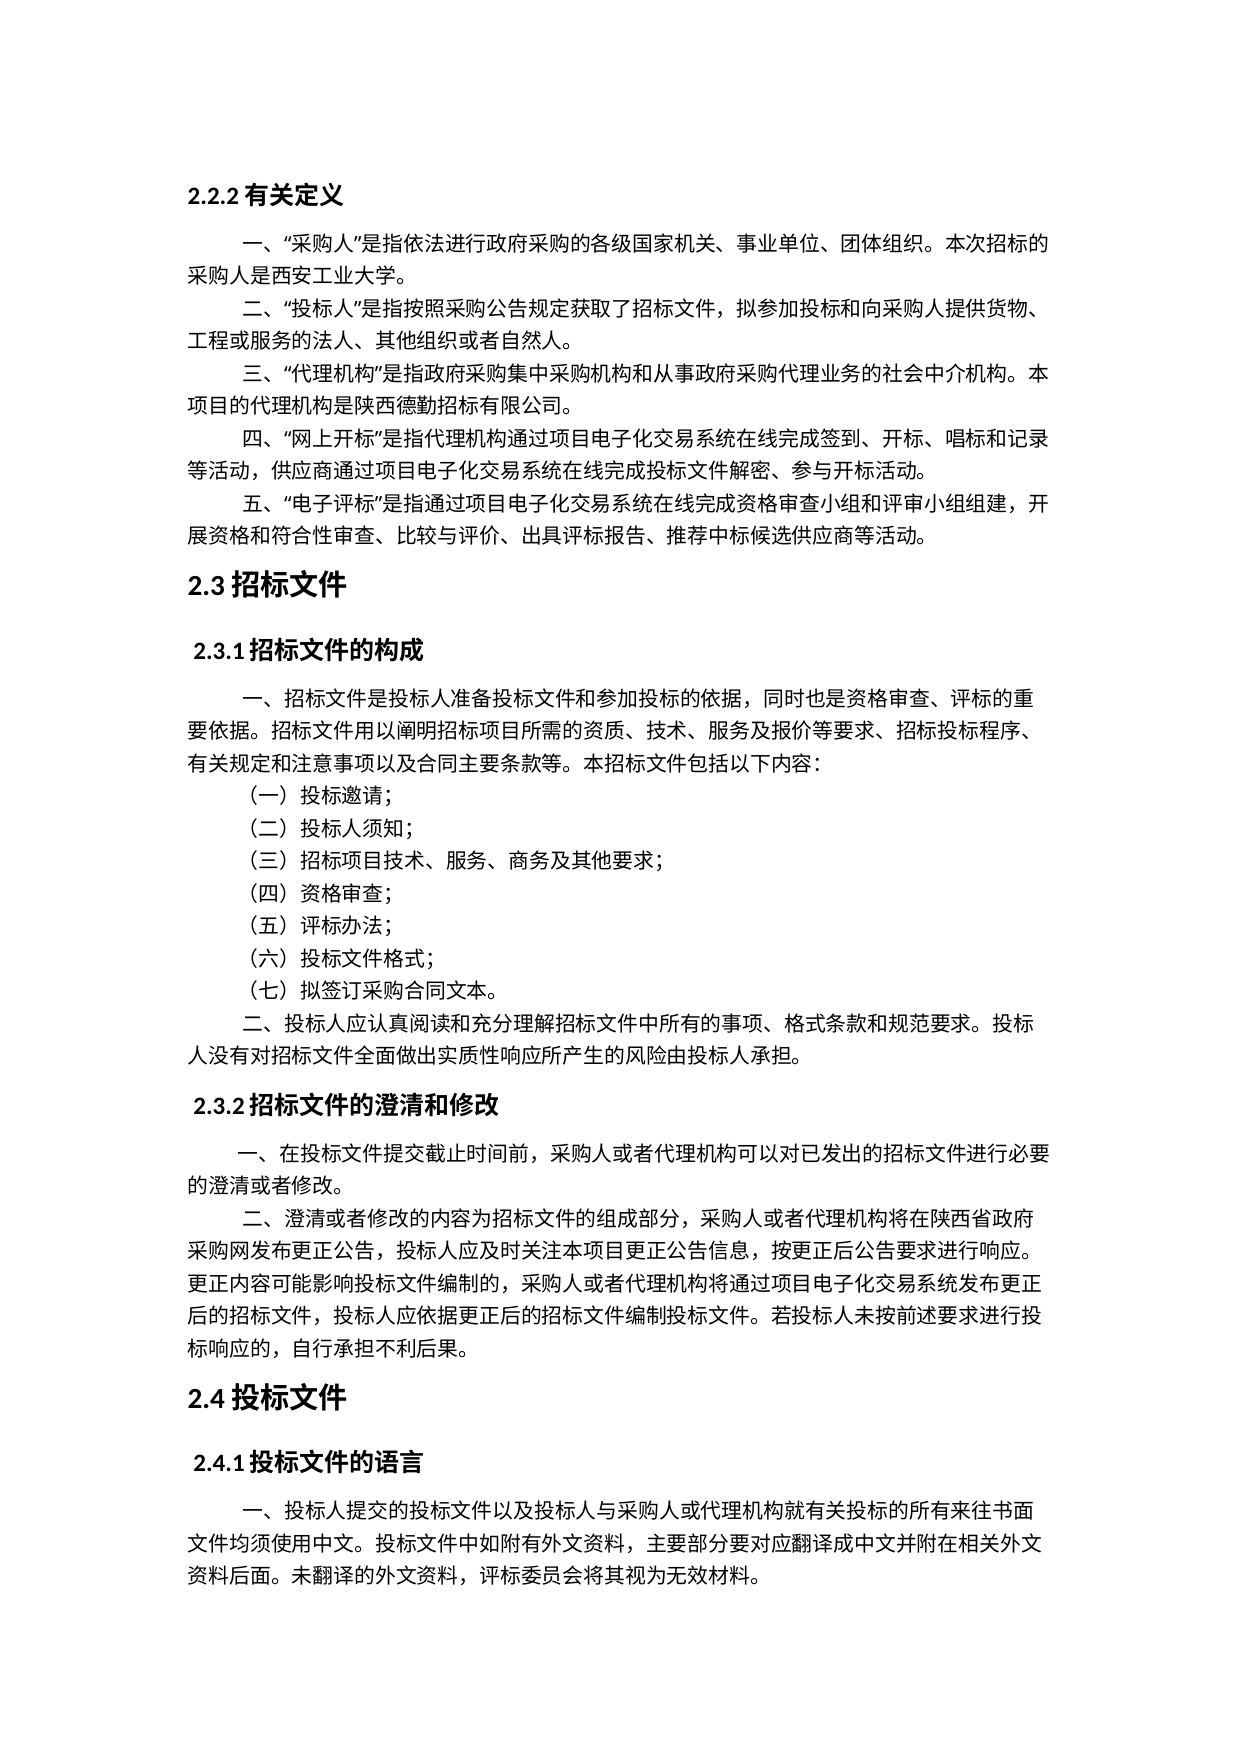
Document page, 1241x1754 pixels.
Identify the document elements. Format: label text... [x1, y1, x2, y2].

text 2.2.2有关定义 [187, 162, 1053, 227]
text 二、澄清或者修改的内容为招标文件的组成部分，采购人或者代理机构将在陕西省政府采购网发布更正公告，投标人应及时关注本项目更正公告信息，按更正后公告要求进行响应。更正内容可能影响投标文件编制的，采购人或者代理机构将通过项目电子化交易系统发布更正后的招标文件，投标人应依据更正后的招标文件编制投标文件。若投标人未按前述要求进行投标响应的，自行承担不利后果。 [187, 1202, 1053, 1364]
text 2.4.1投标文件的语言 [187, 1429, 1053, 1494]
text （七）拟签订采购合同文本。 [187, 974, 1053, 1007]
text 一、投标人提交的投标文件以及投标人与采购人或代理机构就有关投标的所有来往书面文件均须使用中文。投标文件中如附有外文资料，主要部分要对应翻译成中文并附在相关外文资料后面。未翻译的外文资料，评标委员会将其视为无效材料。 [187, 1494, 1053, 1592]
text 二、“投标人”是指按照采购公告规定获取了招标文件，拟参加投标和向采购人提供货物、工程或服务的法人、其他组织或者自然人。 [187, 292, 1053, 357]
text 一、招标文件是投标人准备投标文件和参加投标的依据，同时也是资格审查、评标的重要依据。招标文件用以阐明招标项目所需的资质、技术、服务及报价等要求、招标投标程序、有关规定和注意事项以及合同主要条款等。本招标文件包括以下内容： [187, 682, 1053, 779]
text （二）投标人须知； [187, 812, 1053, 844]
text （一）投标邀请； [187, 779, 1053, 812]
text 2.3.2招标文件的澄清和修改 [187, 1072, 1053, 1137]
text 五、“电子评标”是指通过项目电子化交易系统在线完成资格审查小组和评审小组组建，开展资格和符合性审查、比较与评价、出具评标报告、推荐中标候选供应商等活动。 [187, 487, 1053, 552]
text （五）评标办法； [187, 909, 1053, 942]
text 二、投标人应认真阅读和充分理解招标文件中所有的事项、格式条款和规范要求。投标人没有对招标文件全面做出实质性响应所产生的风险由投标人承担。 [187, 1007, 1053, 1072]
text 三、“代理机构”是指政府采购集中采购机构和从事政府采购代理业务的社会中介机构。本项目的代理机构是陕西德勤招标有限公司。 [187, 357, 1053, 422]
text 2.3.1招标文件的构成 [187, 617, 1053, 682]
text 2.3招标文件 [187, 552, 1053, 617]
text （四）资格审查； [187, 877, 1053, 909]
text 一、在投标文件提交截止时间前，采购人或者代理机构可以对已发出的招标文件进行必要的澄清或者修改。 [187, 1137, 1053, 1202]
text 四、“网上开标”是指代理机构通过项目电子化交易系统在线完成签到、开标、唱标和记录等活动，供应商通过项目电子化交易系统在线完成投标文件解密、参与开标活动。 [187, 422, 1053, 487]
text （三）招标项目技术、服务、商务及其他要求； [187, 844, 1053, 877]
text 2.4投标文件 [187, 1364, 1053, 1429]
text （六）投标文件格式； [187, 942, 1053, 974]
text 一、“采购人”是指依法进行政府采购的各级国家机关、事业单位、团体组织。本次招标的采购人是西安工业大学。 [187, 227, 1053, 292]
